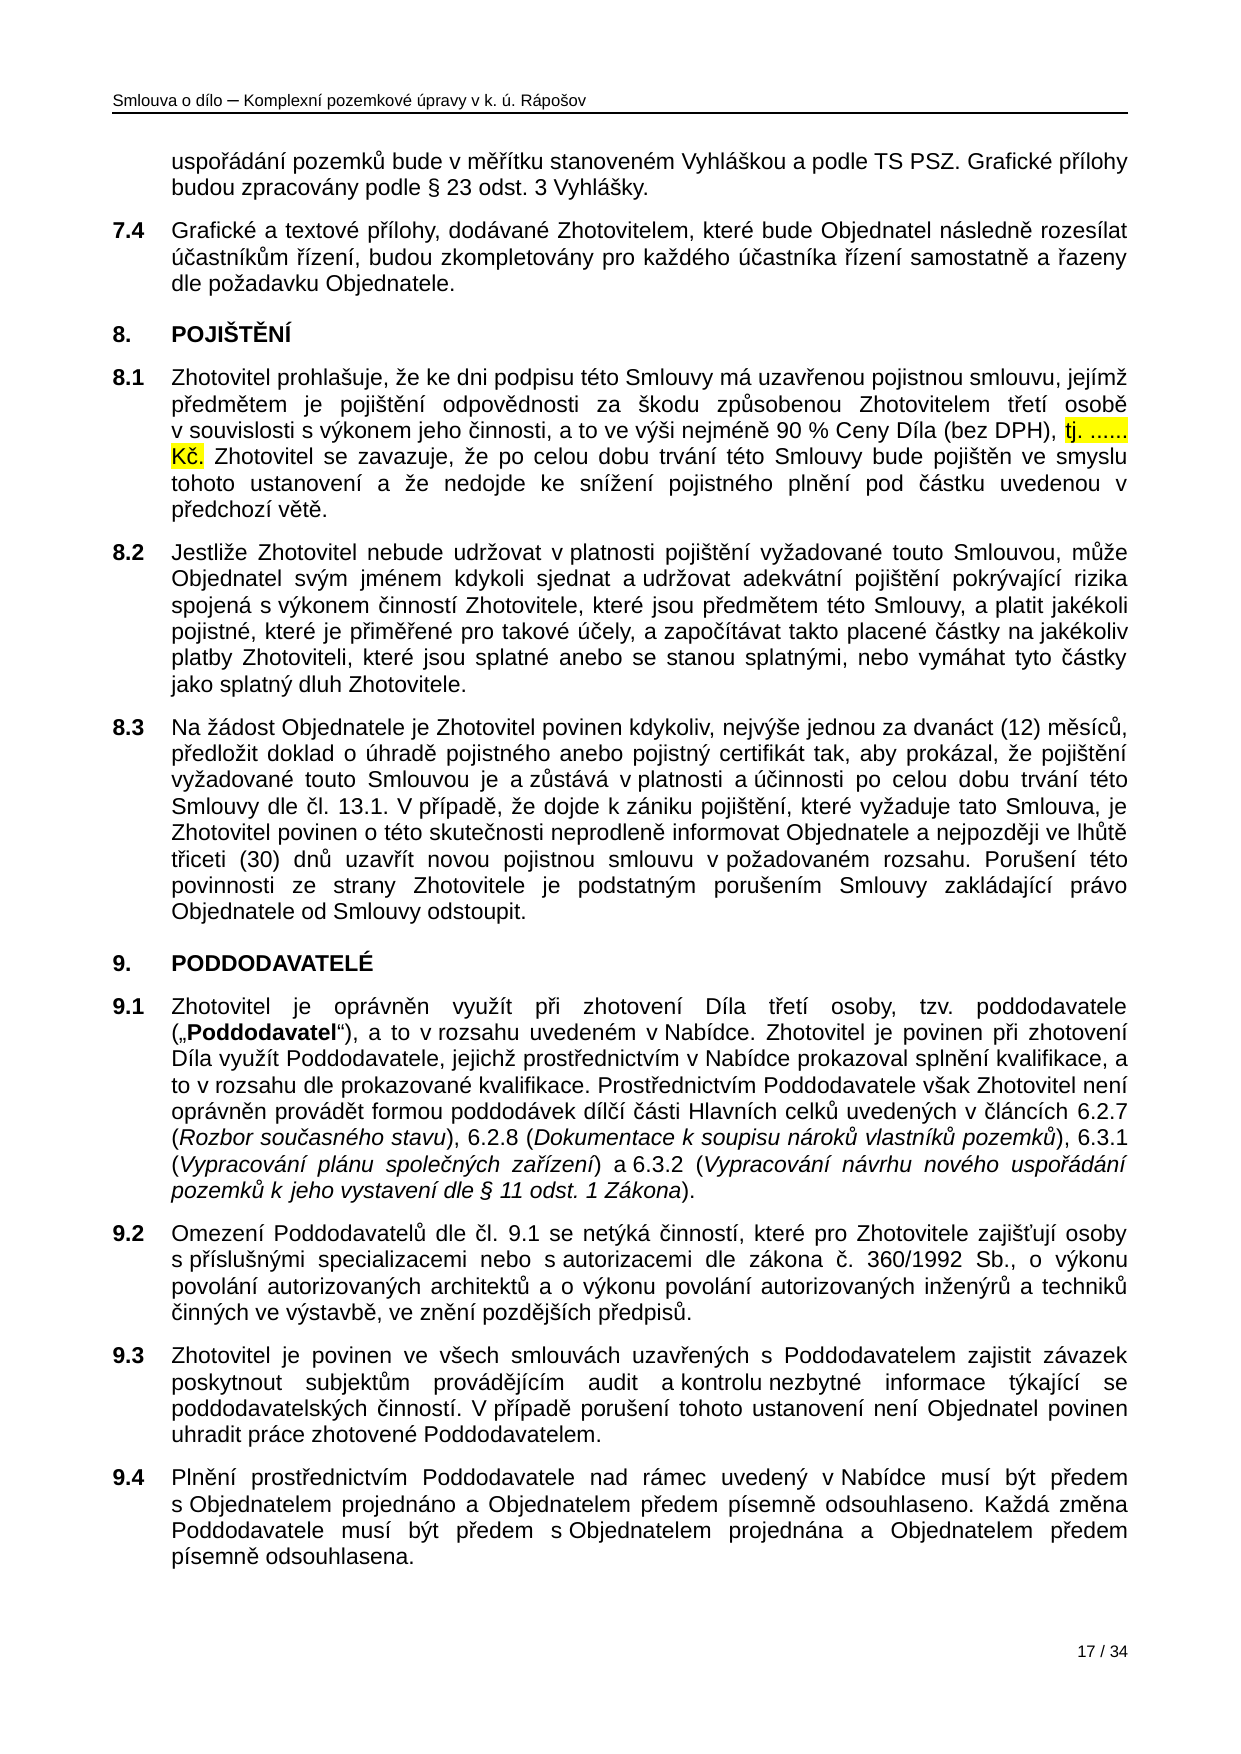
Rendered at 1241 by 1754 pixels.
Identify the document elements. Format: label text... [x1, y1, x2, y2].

text Grafické a textové přílohy, dodávané Zhotovitelem, které bude Objednatel následně rozesílat účastníkům řízení, budou zkompletovány pro každého účastníka řízení samostatně a řazeny dle požadavku Objednatele. [112, 217, 1128, 296]
text Omezení Poddodavatelů dle čl. 9.1 se netýká činností, které pro Zhotovitele zajišťují osoby s příslušnými specializacemi nebo s autorizacemi dle zákona č. 360/1992 Sb., o výkonu povolání autorizovaných architektů a o výkonu povolání autorizovaných inženýrů a techniků činných ve výstavbě, ve znění pozdějších předpisů. [112, 1220, 1128, 1326]
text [112, 148, 1128, 200]
text Zhotovitel prohlašuje, že ke dni podpisu této Smlouvy má uzavřenou pojistnou smlouvu, jejímž předmětem je pojištění odpovědnosti za škodu způsobenou Zhotovitelem třetí osobě v souvislosti s výkonem jeho činnosti, a to ve výši nejméně 90 % Ceny Díla (bez DPH), tj. ...... Kč. Zhotovitel se zavazuje, že po celou dobu trvání této Smlouvy bude pojištěn ve smyslu tohoto ustanovení a že nedojde ke snížení pojistného plnění pod částku uvedenou v předchozí větě. [112, 364, 1128, 522]
text Zhotovitel je oprávněn využít při zhotovení Díla třetí osoby, tzv. poddodavatele („Poddodavatel“), a to v rozsahu uvedeném v Nabídce. Zhotovitel je povinen při zhotovení Díla využít Poddodavatele, jejichž prostřednictvím v Nabídce prokazoval splnění kvalifikace, a to v rozsahu dle prokazované kvalifikace. Prostřednictvím Poddodavatele však Zhotovitel není oprávněn provádět formou poddodávek dílčí části Hlavních celků uvedených v článcích 6.2.7 (Rozbor současného stavu), 6.2.8 (Dokumentace k soupisu nároků vlastníků pozemků), 6.3.1 (Vypracování plánu společných zařízení) a 6.3.2 (Vypracování návrhu nového uspořádání pozemků k jeho vystavení dle § 11 odst. 1 Zákona). [112, 993, 1128, 1203]
text Jestliže Zhotovitel nebude udržovat v platnosti pojištění vyžadované touto Smlouvou, může Objednatel svým jménem kdykoli sjednat a udržovat adekvátní pojištění pokrývající rizika spojená s výkonem činností Zhotovitele, které jsou předmětem této Smlouvy, a platit jakékoli pojistné, které je přiměřené pro takové účely, a započítávat takto placené částky na jakékoliv platby Zhotoviteli, které jsou splatné anebo se stanou splatnými, nebo vymáhat tyto částky jako splatný dluh Zhotovitele. [112, 539, 1128, 697]
text Pojištění [112, 321, 1128, 347]
text Na žádost Objednatele je Zhotovitel povinen kdykoliv, nejvýše jednou za dvanáct (12) měsíců, předložit doklad o úhradě pojistného anebo pojistný certifikát tak, aby prokázal, že pojištění vyžadované touto Smlouvou je a zůstává v platnosti a účinnosti po celou dobu trvání této Smlouvy dle čl. 13.1. V případě, že dojde k zániku pojištění, které vyžaduje tato Smlouva, je Zhotovitel povinen o této skutečnosti neprodleně informovat Objednatele a nejpozději ve lhůtě třiceti (30) dnů uzavřít novou pojistnou smlouvu v požadovaném rozsahu. Porušení této povinnosti ze strany Zhotovitele je podstatným porušením Smlouvy zakládající právo Objednatele od Smlouvy odstoupit. [112, 714, 1128, 924]
text Zhotovitel je povinen ve všech smlouvách uzavřených s Poddodavatelem zajistit závazek poskytnout subjektům provádějícím audit a kontrolu nezbytné informace týkající se poddodavatelských činností. V případě porušení tohoto ustanovení není Objednatel povinen uhradit práce zhotovené Poddodavatelem. [112, 1342, 1128, 1448]
text Plnění prostřednictvím Poddodavatele nad rámec uvedený v Nabídce musí být předem s Objednatelem projednáno a Objednatelem předem písemně odsouhlaseno. Každá změna Poddodavatele musí být předem s Objednatelem projednána a Objednatelem předem písemně odsouhlasena. [112, 1464, 1128, 1570]
text Poddodavatelé [112, 949, 1128, 976]
